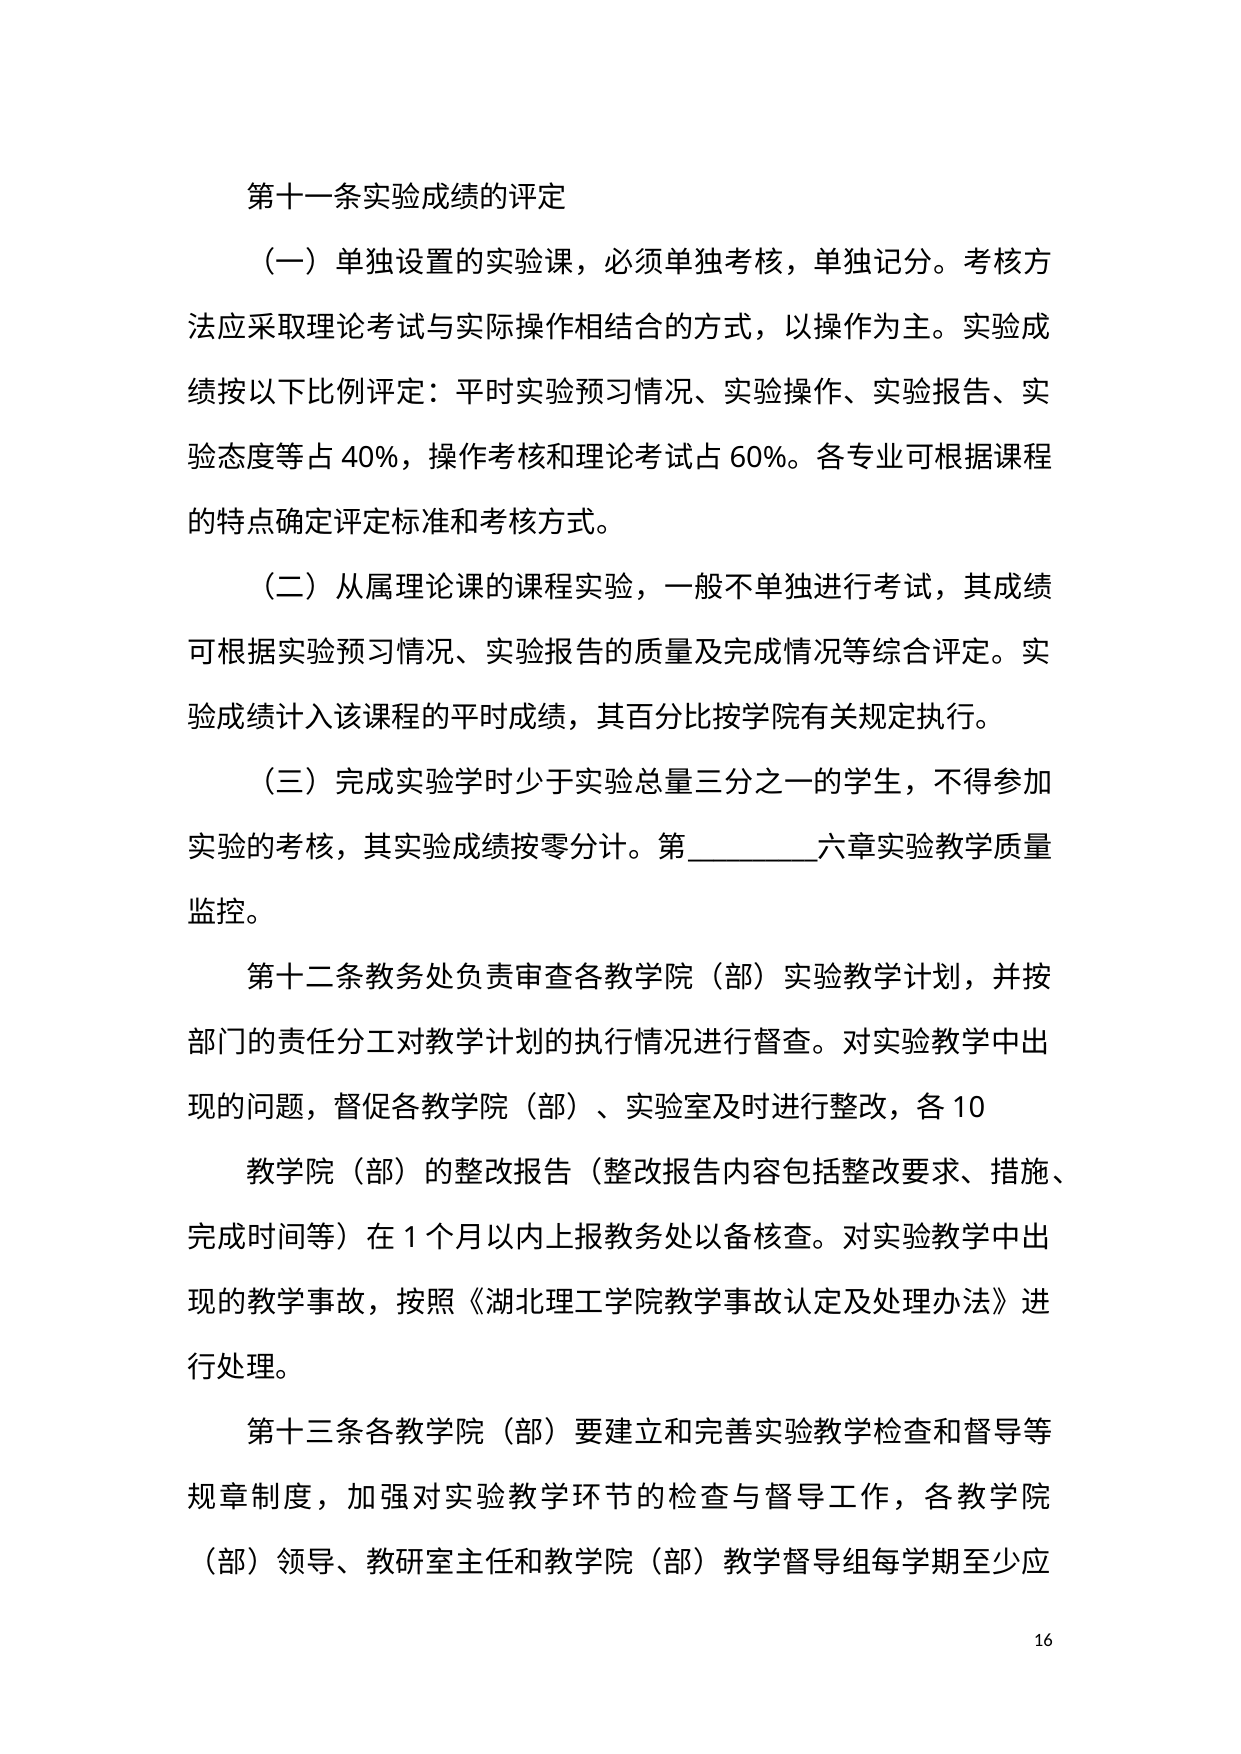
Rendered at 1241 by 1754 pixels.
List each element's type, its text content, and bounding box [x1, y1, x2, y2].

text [187, 1397, 1053, 1592]
text （一）单独设置的实验课，必须单独考核，单独记分。考核方法应采取理论考试与实际操作相结合的方式，以操作为主。实验成绩按以下比例评定：平时实验预习情况、实验操作、实验报告、实验态度等占40%，操作考核和理论考试占60%。各专业可根据课程的特点确定评定标准和考核方式。 [187, 227, 1053, 552]
text 第十二条教务处负责审查各教学院（部）实验教学计划，并按部门的责任分工对教学计划的执行情况进行督查。对实验教学中出现的问题，督促各教学院（部）、实验室及时进行整改，各10 [187, 942, 1053, 1137]
text 教学院（部）的整改报告（整改报告内容包括整改要求、措施、完成时间等）在1个月以内上报教务处以备核查。对实验教学中出现的教学事故，按照《湖北理工学院教学事故认定及处理办法》进行处理。 [187, 1137, 1053, 1397]
text 第十一条实验成绩的评定 [187, 162, 1053, 227]
text （三）完成实验学时少于实验总量三分之一的学生，不得参加实验的考核，其实验成绩按零分计。第__________六章实验教学质量监控。 [187, 747, 1053, 942]
text （二）从属理论课的课程实验，一般不单独进行考试，其成绩可根据实验预习情况、实验报告的质量及完成情况等综合评定。实验成绩计入该课程的平时成绩，其百分比按学院有关规定执行。 [187, 552, 1053, 747]
